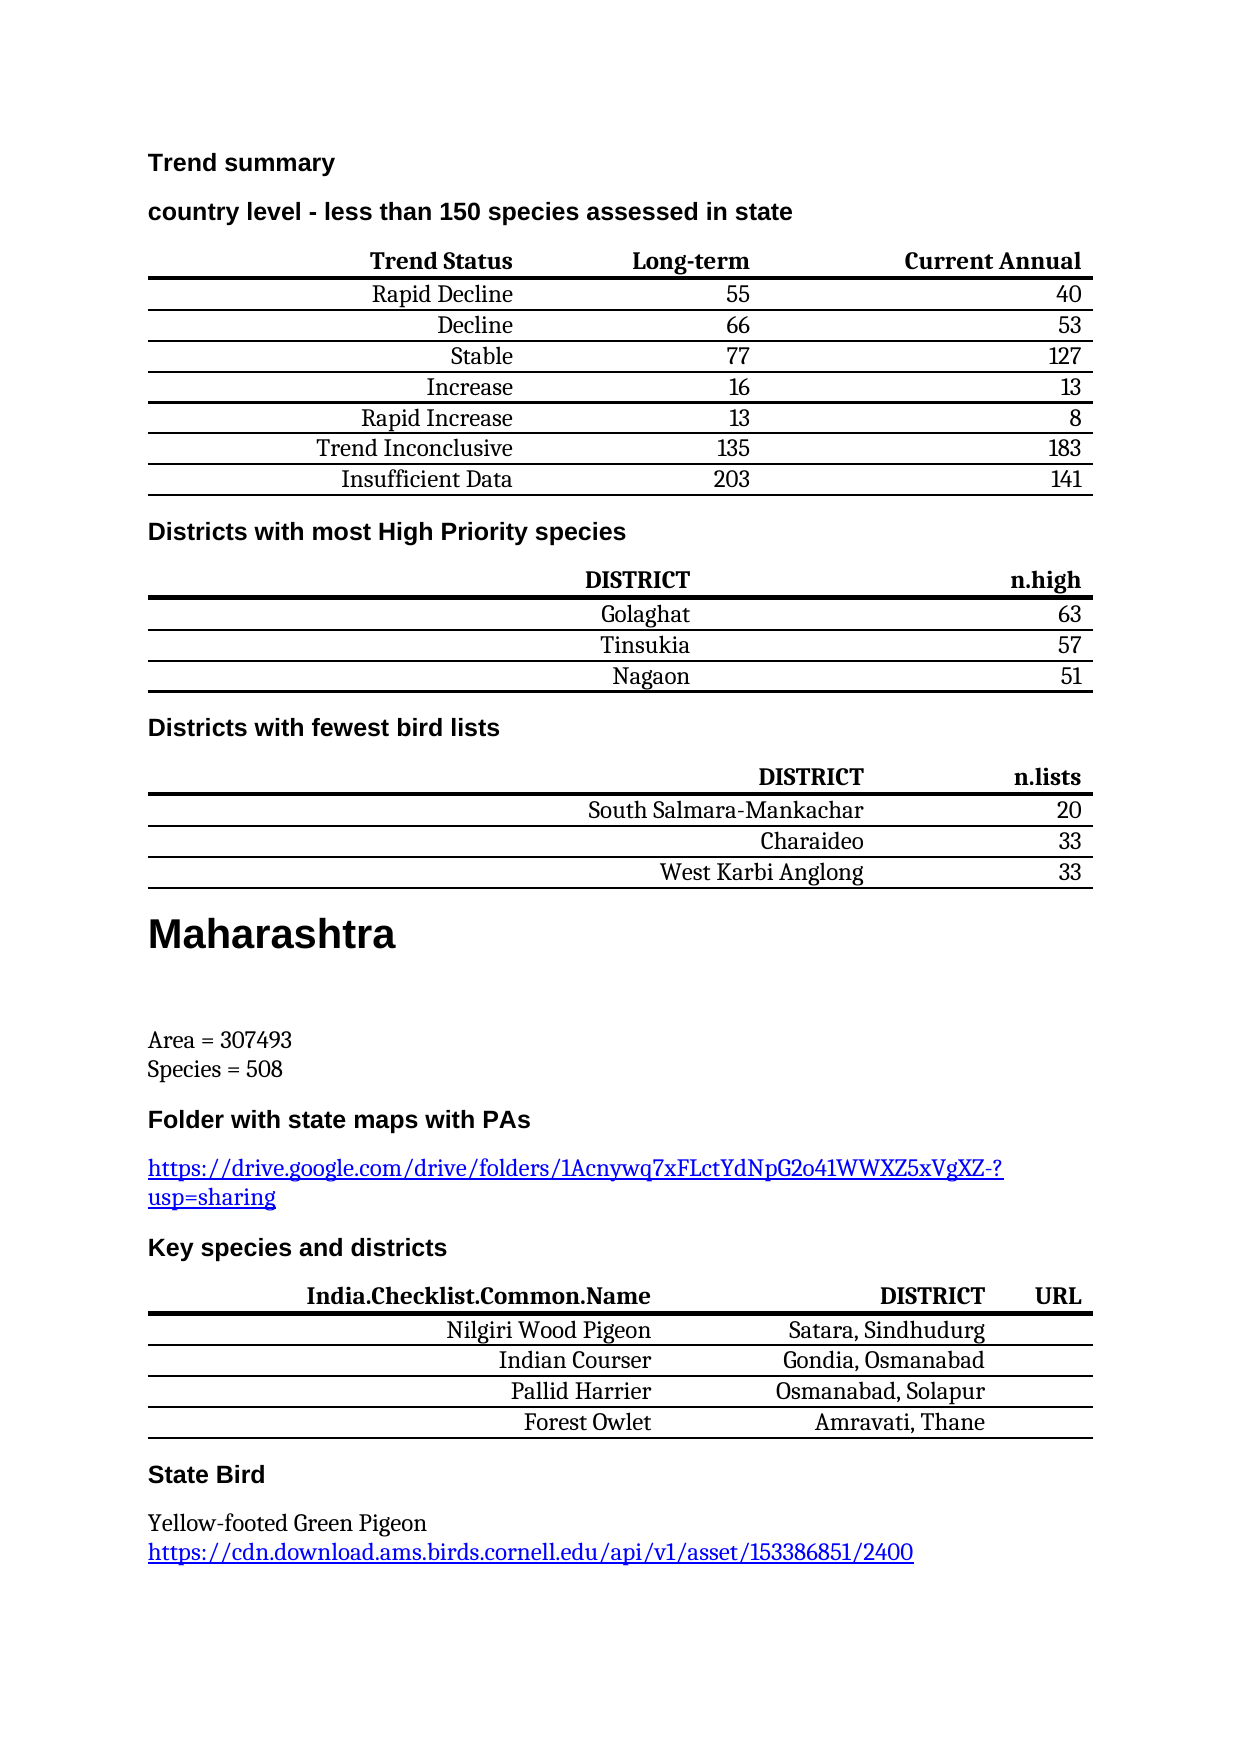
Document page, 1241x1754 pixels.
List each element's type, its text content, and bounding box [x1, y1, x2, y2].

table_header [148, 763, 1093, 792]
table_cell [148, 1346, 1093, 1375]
text https://drive.google.com/drive/folders/1Acnywq7xFLctYdNpG2o41WWXZ5xVgXZ-?usp=sharing [148, 1154, 1093, 1212]
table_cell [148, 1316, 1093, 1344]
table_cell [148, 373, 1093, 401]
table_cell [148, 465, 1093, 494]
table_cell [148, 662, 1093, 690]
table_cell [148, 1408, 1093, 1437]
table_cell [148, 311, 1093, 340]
text Districts with fewest bird lists [148, 713, 1093, 742]
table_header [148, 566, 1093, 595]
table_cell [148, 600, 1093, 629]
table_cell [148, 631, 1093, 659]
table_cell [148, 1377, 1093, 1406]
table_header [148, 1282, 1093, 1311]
text Yellow-footed Green Pigeon [148, 1509, 1093, 1538]
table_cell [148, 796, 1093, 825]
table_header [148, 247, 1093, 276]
text country level - less than 150 species assessed in state [148, 197, 1093, 226]
text Key species and districts [148, 1232, 1093, 1261]
text Folder with state maps with PAs [148, 1104, 1093, 1133]
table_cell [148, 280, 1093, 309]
text https://cdn.download.ams.birds.cornell.edu/api/v1/asset/153386851/2400 [148, 1538, 1093, 1567]
text Districts with most High Priority species [148, 517, 1093, 546]
text State Bird [148, 1460, 1093, 1488]
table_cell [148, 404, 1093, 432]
text Area = 307493 [148, 1026, 1093, 1055]
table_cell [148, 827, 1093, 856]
text Species = 508 [148, 1055, 1093, 1084]
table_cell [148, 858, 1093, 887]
text Maharashtra [148, 909, 1093, 957]
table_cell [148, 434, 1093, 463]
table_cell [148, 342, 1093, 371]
text Trend summary [148, 148, 1093, 176]
